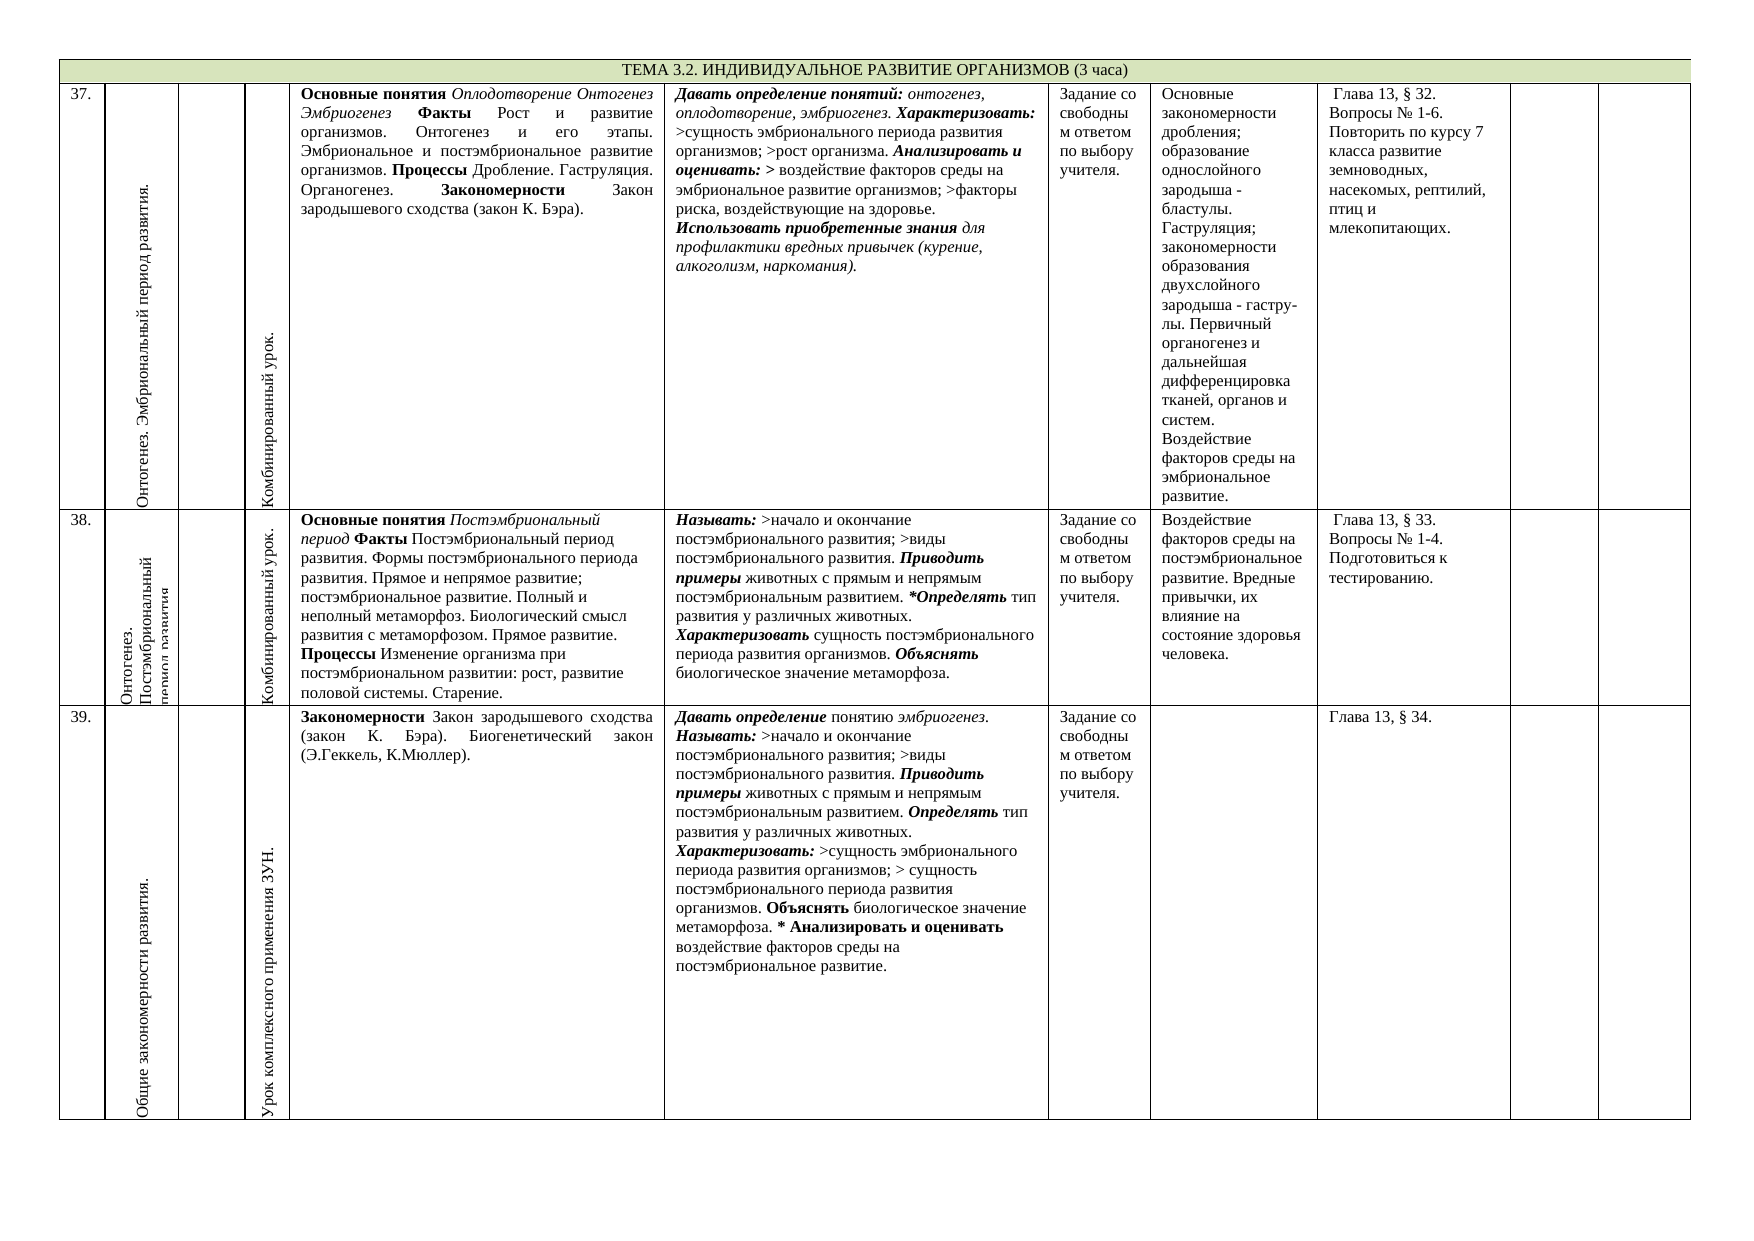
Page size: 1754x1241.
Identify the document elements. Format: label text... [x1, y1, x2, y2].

table_cell Называть: >начало и окончание постэмбрионального развития; >виды постэмбрионального развития. Приводить примеры животных с прямым и непрямым постэмбриональным развитием. *Определять тип развития у различных животных. Характеризовать сущность постэмбрионального периода развития организмов. Объяснять биологическое значение метаморфоза. [665, 510, 1048, 705]
table_cell Давать определение понятию эмбриогенез. Называть: >начало и окончание постэмбрионального развития; >виды постэмбрионального развития. Приводить примеры животных с прямым и непрямым постэмбриональным развитием. Определять тип развития у различных животных. Характеризовать: >сущность эмбрионального периода развития организмов; > сущность постэмбрионального периода развития организмов. Объяснять биологическое значение метаморфоза. * Анализировать и оценивать воздействие факторов среды на постэмбриональное развитие. [665, 706, 1048, 1119]
table_cell 37. [60, 84, 104, 509]
table_cell [1599, 510, 1690, 705]
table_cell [1049, 706, 1150, 1119]
table_cell Общие закономерности развития. [106, 706, 178, 1119]
table_cell Глава 13, § 34. [1318, 706, 1510, 1119]
table_cell Давать определение понятий: онтогенез, оплодотворение, эмбриогенез. Характеризовать: >сущность эмбрионального периода развития организмов; >рост организма. Анализировать и оценивать: > воздействие факторов среды на эмбриональное развитие организмов; >факторы риска, воздействующие на здоровье. Использовать приобретенные знания для профилактики вредных привычек (курение, алкоголизм, наркомания). [665, 84, 1048, 509]
table_cell 38. [60, 510, 104, 705]
table_cell Комбинированный урок. [246, 510, 289, 705]
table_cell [246, 84, 289, 509]
table_cell Воздействие факторов среды на постэмбриональное развитие. Вредные привычки, их влияние на состояние здоровья человека. [1151, 510, 1317, 705]
table_cell Задание со свободным ответом по выбору учителя. [1049, 510, 1150, 705]
table_cell Онтогенез. Постэмбриональный период развития. [106, 510, 178, 705]
table_cell Закономерности Закон зародышевого сходства (закон К. Бэра). Биогенетический закон (Э.Геккель, К.Мюллер). [290, 706, 664, 1119]
table_cell Основные понятия Постэмбриональный период Факты Постэмбриональный период развития. Формы постэмбрионального периода развития. Прямое и непрямое развитие; постэмбриональное развитие. Полный и неполный метаморфоз. Биологический смысл развития с метаморфозом. Прямое развитие. Процессы Изменение организма при постэмбриональном развитии: рост, развитие половой системы. Старение. [290, 510, 664, 705]
table_cell [1151, 706, 1317, 1119]
table_cell ТЕМА 3.2. ИНДИВИДУАЛЬНОЕ РАЗВИТИЕ ОРГАНИЗМОВ (3 часа) [60, 60, 1691, 82]
table_cell [1599, 84, 1690, 509]
table_cell Онтогенез. Эмбриональный период развития. [106, 84, 178, 509]
table_cell [1511, 510, 1598, 705]
table_cell 39. [60, 706, 104, 1119]
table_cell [1049, 84, 1150, 509]
table_cell [1511, 706, 1598, 1119]
table_cell [179, 84, 244, 509]
table_cell Основные закономерности дробления; образование однослойного зародыша -бластулы. Гаструляция; закономерности образования двухслойного зародыша - гастру-лы. Первичный органогенез и дальнейшая дифференцировка тканей, органов и систем. Воздействие факторов среды на эмбриональное развитие. [1151, 84, 1317, 509]
table_cell Глава 13, § 33. Вопросы № 1-4. Подготовиться к тестированию. [1318, 510, 1510, 705]
table_cell [179, 706, 244, 1119]
table_cell [179, 510, 244, 705]
table_cell Урок комплексного применения ЗУН. [246, 706, 289, 1119]
table_cell [1511, 84, 1598, 509]
table_cell Основные понятия Оплодотворение Онтогенез Эмбриогенез Факты Рост и развитие организмов. Онтогенез и его этапы. Эмбриональное и постэмбриональное развитие организмов. Процессы Дробление. Гаструляция. Органогенез. Закономерности Закон зародышевого сходства (закон К. Бэра). [290, 84, 664, 509]
table_cell Глава 13, § 32. Вопросы № 1-6. Повторить по курсу 7 класса развитие земноводных, насекомых, рептилий, птиц и млекопитающих. [1318, 84, 1510, 509]
table_cell [1599, 706, 1690, 1119]
